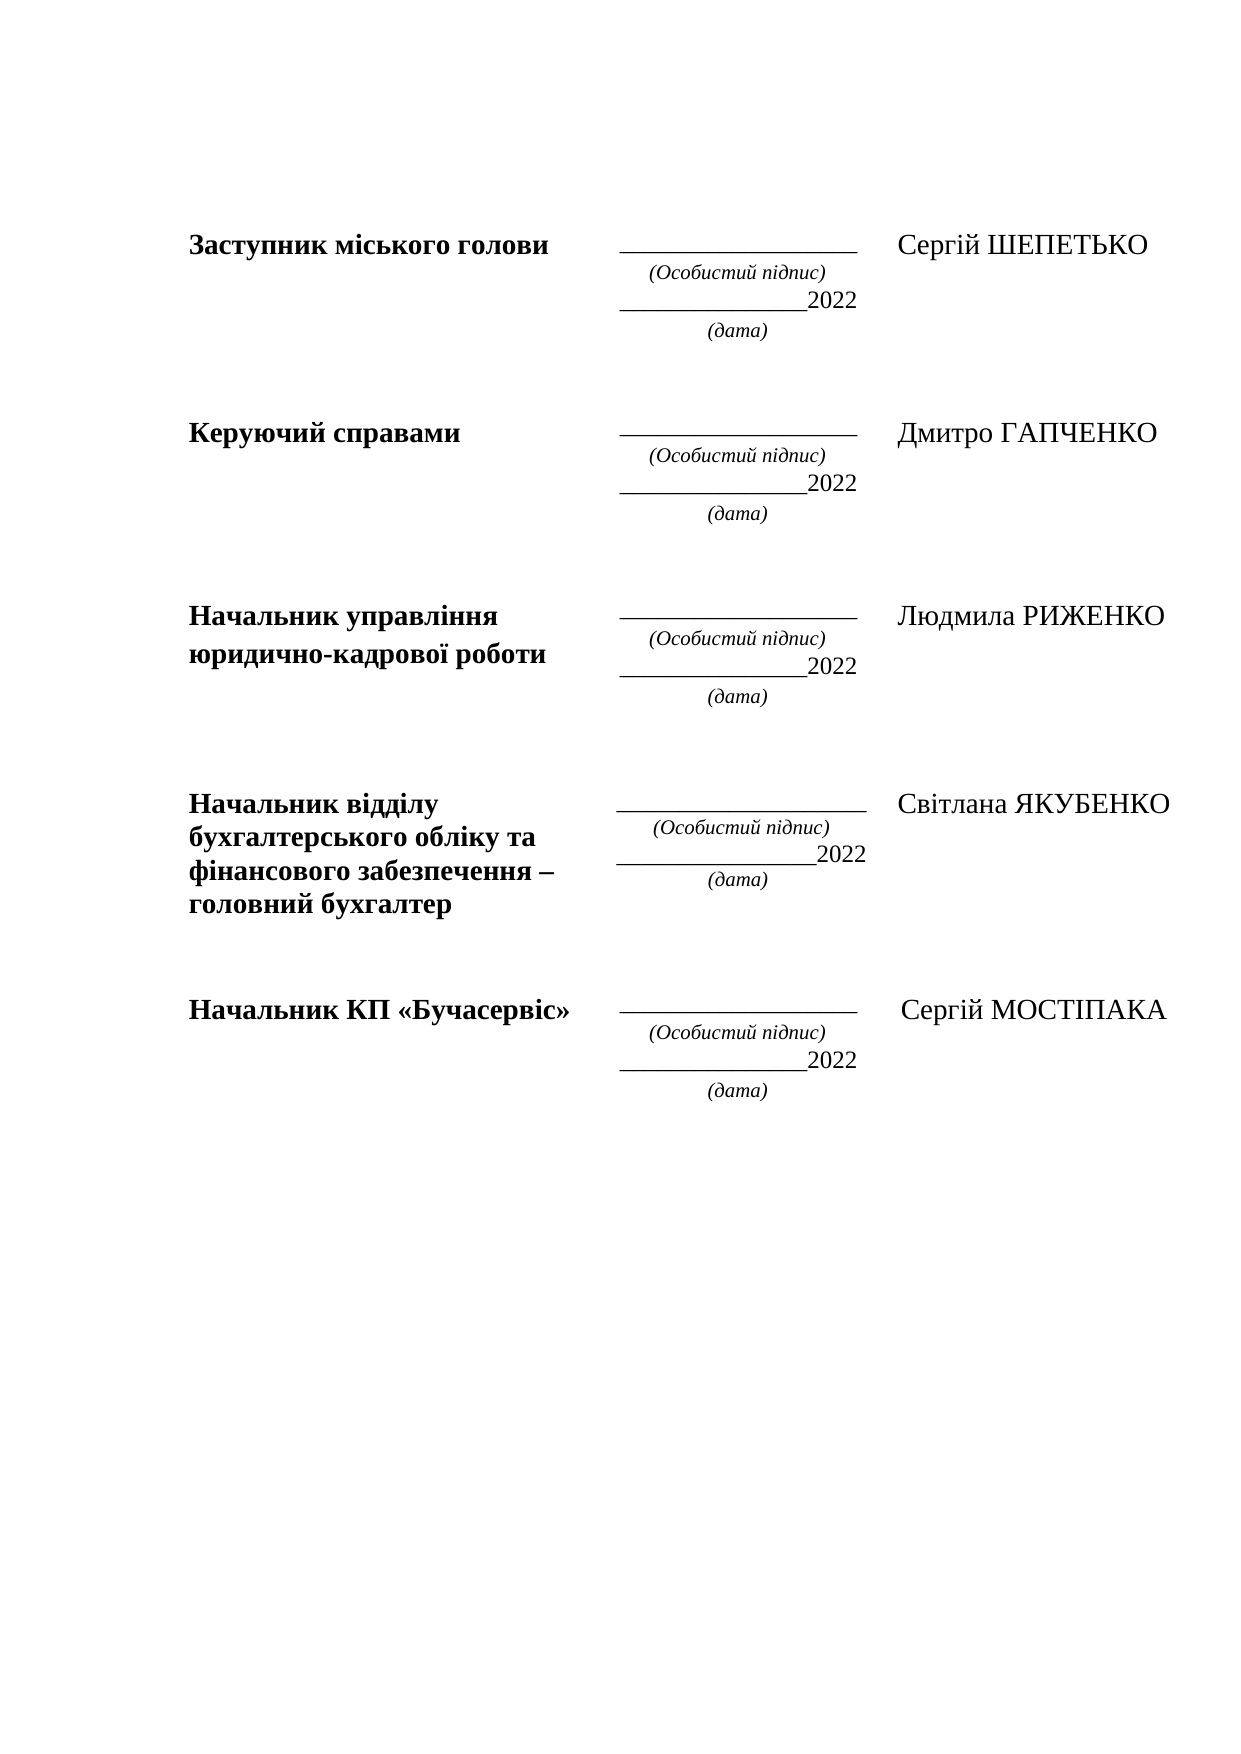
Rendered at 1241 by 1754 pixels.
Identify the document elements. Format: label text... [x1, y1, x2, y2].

table_cell Начальник управління юридично-кадрової роботи [177, 560, 591, 752]
table_cell Сергій МОСТІПАКА [886, 954, 1181, 1136]
table_header Сергій ШЕПЕТЬКО [886, 227, 1181, 377]
table_cell ___________________ (Особистий підпис) _______________2022 (дата) [591, 954, 886, 1136]
table_cell Людмила РИЖЕНКО [886, 560, 1181, 752]
table_cell Дмитро ГАПЧЕНКО [886, 377, 1181, 559]
table_cell ____________________ (Особистий підпис) ________________2022 (дата) [605, 752, 886, 953]
table_cell Світлана ЯКУБЕНКО [886, 752, 1205, 953]
table_cell Керуючий справами [177, 377, 591, 559]
table_cell Начальник КП «Бучасервіс» [177, 954, 591, 1136]
table_cell ___________________ (Особистий підпис) _______________2022 (дата) [591, 560, 886, 752]
table_header Заступник міського голови [177, 227, 591, 377]
table_cell Начальник відділу бухгалтерського обліку та фінансового забезпечення – головний бухгалтер [177, 752, 605, 953]
table_header ___________________ (Особистий підпис) _______________2022 (дата) [591, 227, 886, 377]
table_cell ___________________ (Особистий підпис) _______________2022 (дата) [591, 377, 886, 559]
